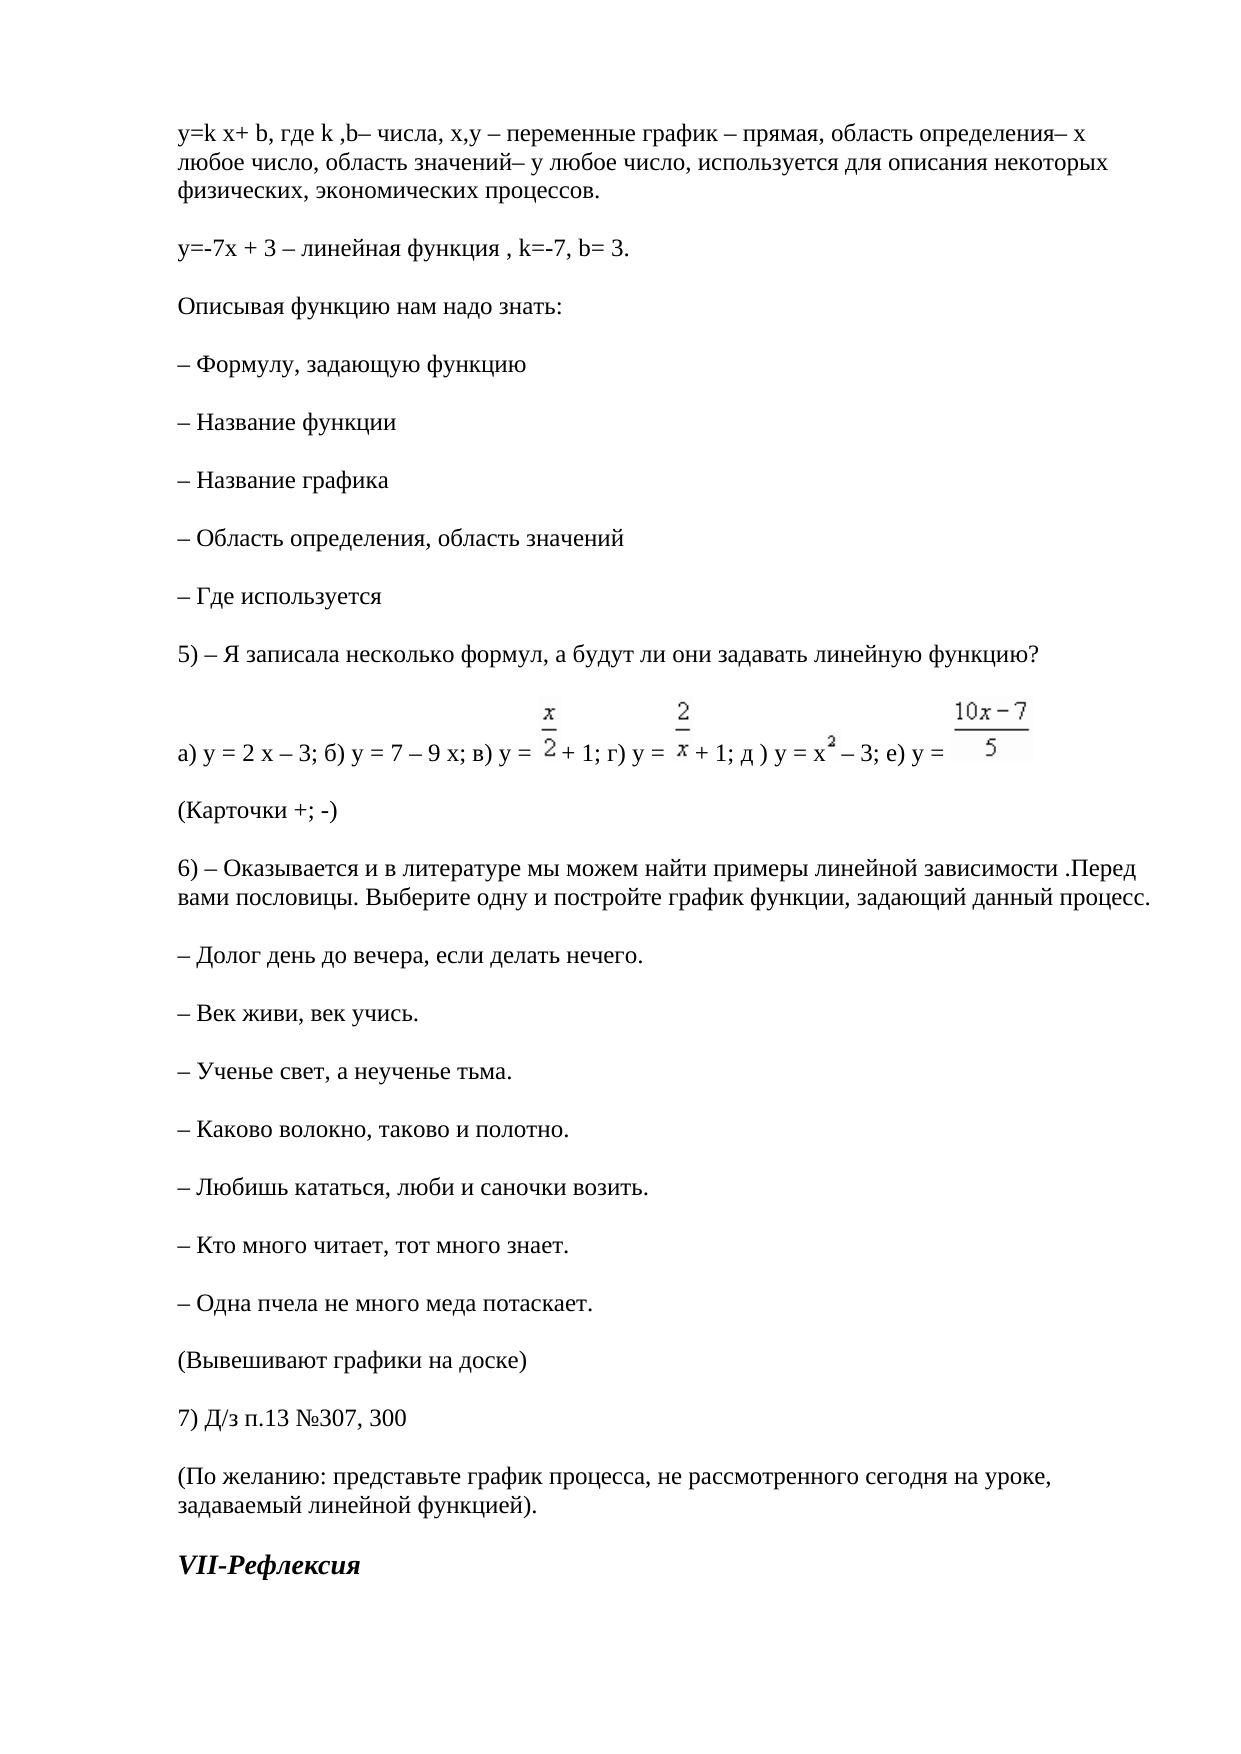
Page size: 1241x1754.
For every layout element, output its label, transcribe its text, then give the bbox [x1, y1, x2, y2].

text VII-Рефлексия [177, 1548, 1152, 1580]
text (Карточки +; -) [177, 796, 1152, 824]
text 5) – Я записала несколько формул, а будут ли они задавать линейную функцию? [177, 639, 1152, 668]
text – Название графика [177, 465, 1152, 494]
picture [537, 696, 562, 761]
text – Кто много читает, тот много знает. [177, 1230, 1152, 1258]
text – Область определения, область значений [177, 523, 1152, 552]
text 6) – Оказывается и в литературе мы можем найти примеры линейной зависимости .Перед вами пословицы. Выберите одну и постройте график функции, задающий данный процесс. [177, 853, 1152, 911]
text y=-7x + 3 – линейная функция , k=-7, b= 3. [177, 233, 1152, 262]
text – Любишь кататься, люби и саночки возить. [177, 1172, 1152, 1201]
text а) у = 2 х – 3; б) у = 7 – 9 х; в) у = + 1; г) у = + 1; д ) у = х– 3; е) у = [177, 697, 1152, 766]
text – Каково волокно, таково и полотно. [177, 1114, 1152, 1143]
text (Вывешивают графики на доске) [177, 1346, 1152, 1374]
picture [825, 731, 842, 761]
text – Формулу, задающую функцию [177, 349, 1152, 378]
text – Ученье свет, а неученье тьма. [177, 1056, 1152, 1085]
text – Одна пчела не много меда потаскает. [177, 1288, 1152, 1316]
text 7) Д/з п.13 №307, 300 [177, 1403, 1152, 1432]
text Описывая функцию нам надо знать: [177, 291, 1152, 320]
text – Название функции [177, 407, 1152, 436]
picture [950, 696, 1034, 761]
text y=k x+ b, где k ,b– числа, x,y – переменные график – прямая, область определения– x любое число, область значений– y любое число, используется для описания некоторых физических, экономических процессов. [177, 118, 1152, 204]
text – Век живи, век учись. [177, 998, 1152, 1027]
picture [671, 696, 695, 761]
text – Где используется [177, 581, 1152, 610]
text – Долог день до вечера, если делать нечего. [177, 940, 1152, 969]
text (По желанию: представьте график процесса, не рассмотренного сегодня на уроке, задаваемый линейной функцией). [177, 1461, 1152, 1519]
